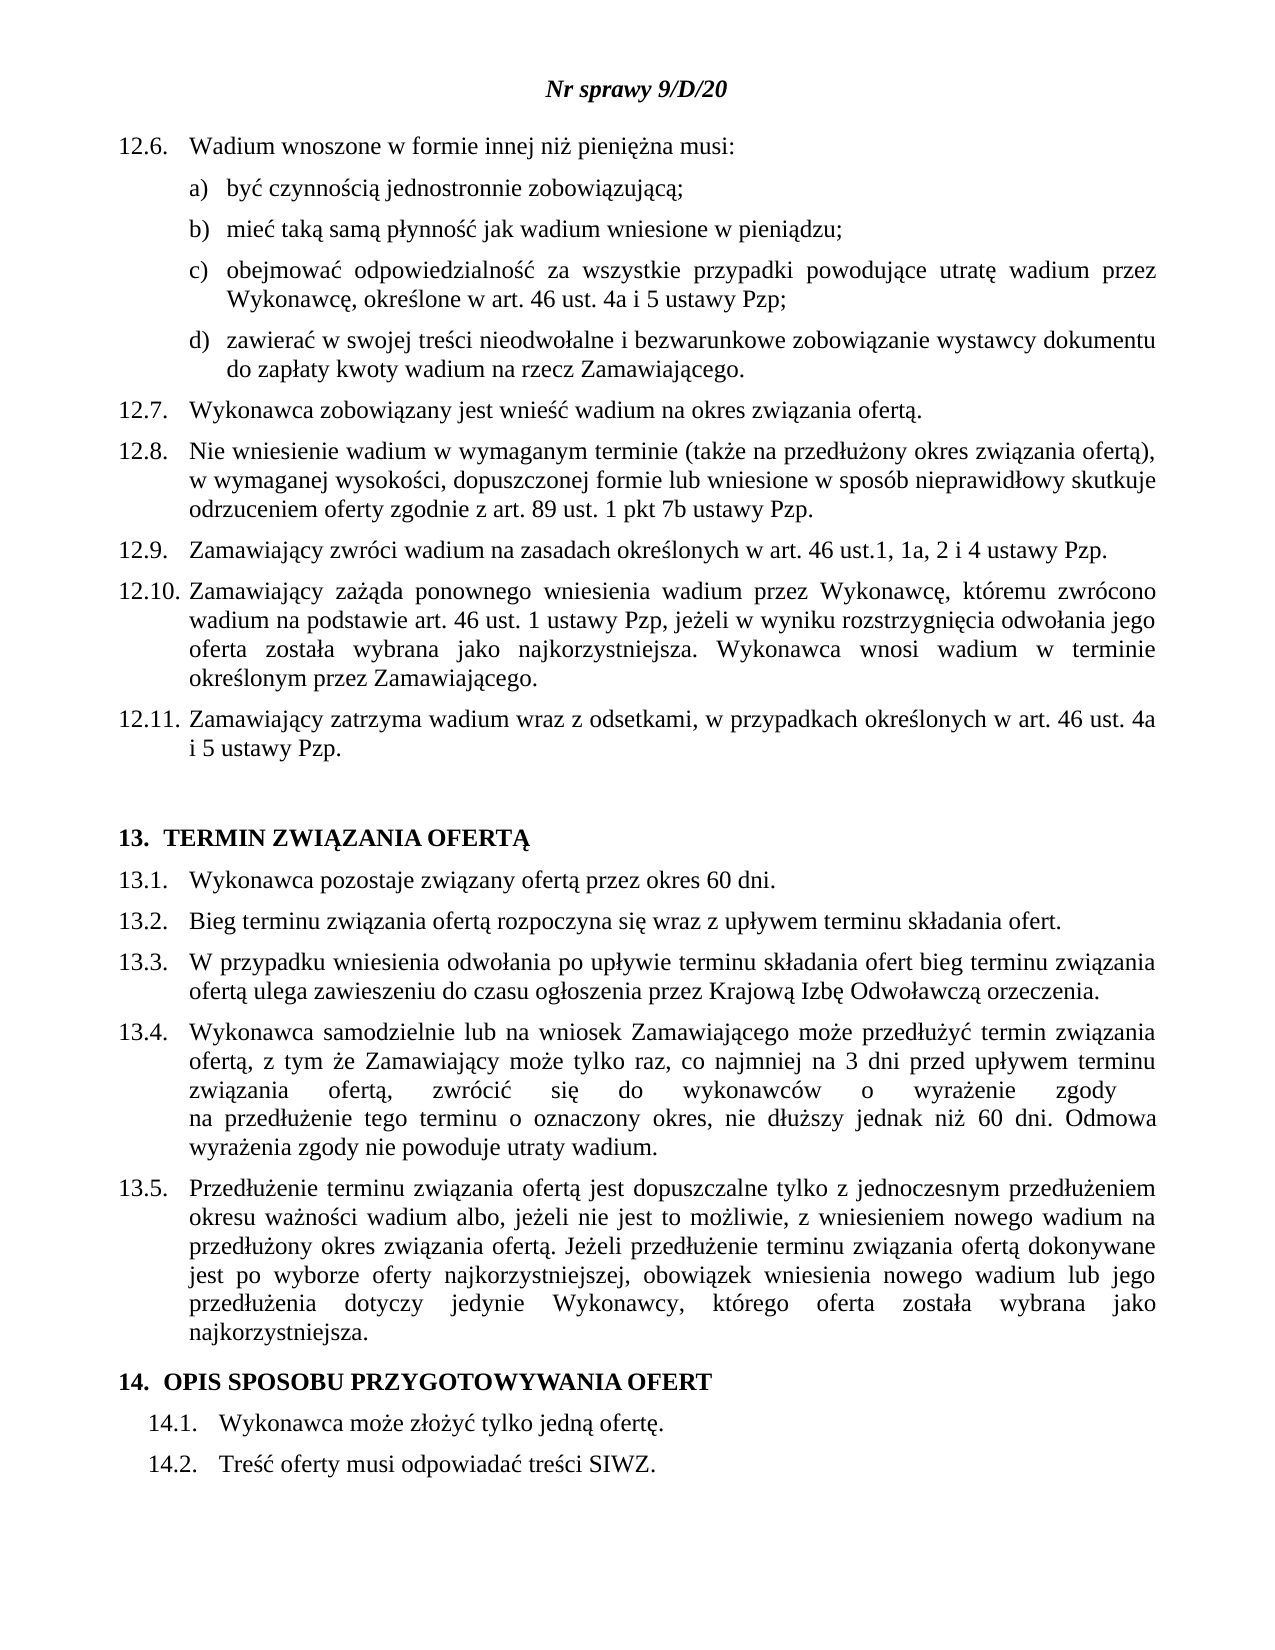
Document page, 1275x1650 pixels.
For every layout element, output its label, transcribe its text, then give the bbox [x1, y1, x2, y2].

subtitle Opis sposobu przygotowywania ofert [118, 1367, 1157, 1396]
subtitle Zamawiający zażąda ponownego wniesienia wadium przez Wykonawcę, któremu zwrócono wadium na podstawie art. 46 ust. 1 ustawy Pzp, jeżeli w wyniku rozstrzygnięcia odwołania jego oferta została wybrana jako najkorzystniejsza. Wykonawca wnosi wadium w terminie określonym przez Zamawiającego. [118, 576, 1157, 691]
subtitle Bieg terminu związania ofertą rozpoczyna się wraz z upływem terminu składania ofert. [118, 906, 1157, 935]
subtitle Wykonawca pozostaje związany ofertą przez okres 60 dni. [118, 865, 1157, 893]
subtitle obejmować odpowiedzialność za wszystkie przypadki powodujące utratę wadium przez Wykonawcę, określone w art. 46 ust. 4a i 5 ustawy Pzp; [189, 255, 1157, 313]
subtitle być czynnością jednostronnie zobowiązującą; [189, 173, 1157, 201]
subtitle W przypadku wniesienia odwołania po upływie terminu składania ofert bieg terminu związania ofertą ulega zawieszeniu do czasu ogłoszenia przez Krajową Izbę Odwoławczą orzeczenia. [118, 947, 1157, 1005]
subtitle Zamawiający zwróci wadium na zasadach określonych w art. 46 ust.1, 1a, 2 i 4 ustawy Pzp. [118, 535, 1157, 564]
subtitle Wadium wnoszone w formie innej niż pieniężna musi: [118, 131, 1157, 160]
subtitle mieć taką samą płynność jak wadium wniesione w pieniądzu; [189, 214, 1157, 243]
subtitle Wykonawca zobowiązany jest wnieść wadium na okres związania ofertą. [118, 395, 1157, 424]
subtitle zawierać w swojej treści nieodwołalne i bezwarunkowe zobowiązanie wystawcy dokumentu do zapłaty kwoty wadium na rzecz Zamawiającego. [189, 325, 1157, 383]
list Wykonawca może złożyć tylko jedną ofertę. [148, 1408, 1157, 1437]
list Treść oferty musi odpowiadać treści SIWZ. [148, 1449, 1157, 1478]
subtitle Przedłużenie terminu związania ofertą jest dopuszczalne tylko z jednoczesnym przedłużeniem okresu ważności wadium albo, jeżeli nie jest to możliwie, z wniesieniem nowego wadium na przedłużony okres związania ofertą. Jeżeli przedłużenie terminu związania ofertą dokonywane jest po wyborze oferty najkorzystniejszej, obowiązek wniesienia nowego wadium lub jego przedłużenia dotyczy jedynie Wykonawcy, którego oferta została wybrana jako najkorzystniejsza. [118, 1173, 1157, 1346]
subtitle Zamawiający zatrzyma wadium wraz z odsetkami, w przypadkach określonych w art. 46 ust. 4a i 5 ustawy Pzp. [118, 704, 1157, 761]
subtitle Nie wniesienie wadium w wymaganym terminie (także na przedłużony okres związania ofertą), w wymaganej wysokości, dopuszczonej formie lub wniesione w sposób nieprawidłowy skutkuje odrzuceniem oferty zgodnie z art. 89 ust. 1 pkt 7b ustawy Pzp. [118, 436, 1157, 523]
subtitle Termin związania ofertą [118, 823, 1157, 852]
subtitle Wykonawca samodzielnie lub na wniosek Zamawiającego może przedłużyć termin związania ofertą, z tym że Zamawiający może tylko raz, co najmniej na 3 dni przed upływem terminu związania ofertą, zwrócić się do wykonawców o wyrażenie zgody na przedłużenie tego terminu o oznaczony okres, nie dłuższy jednak niż 60 dni. Odmowa wyrażenia zgody nie powoduje utraty wadium. [118, 1017, 1157, 1161]
